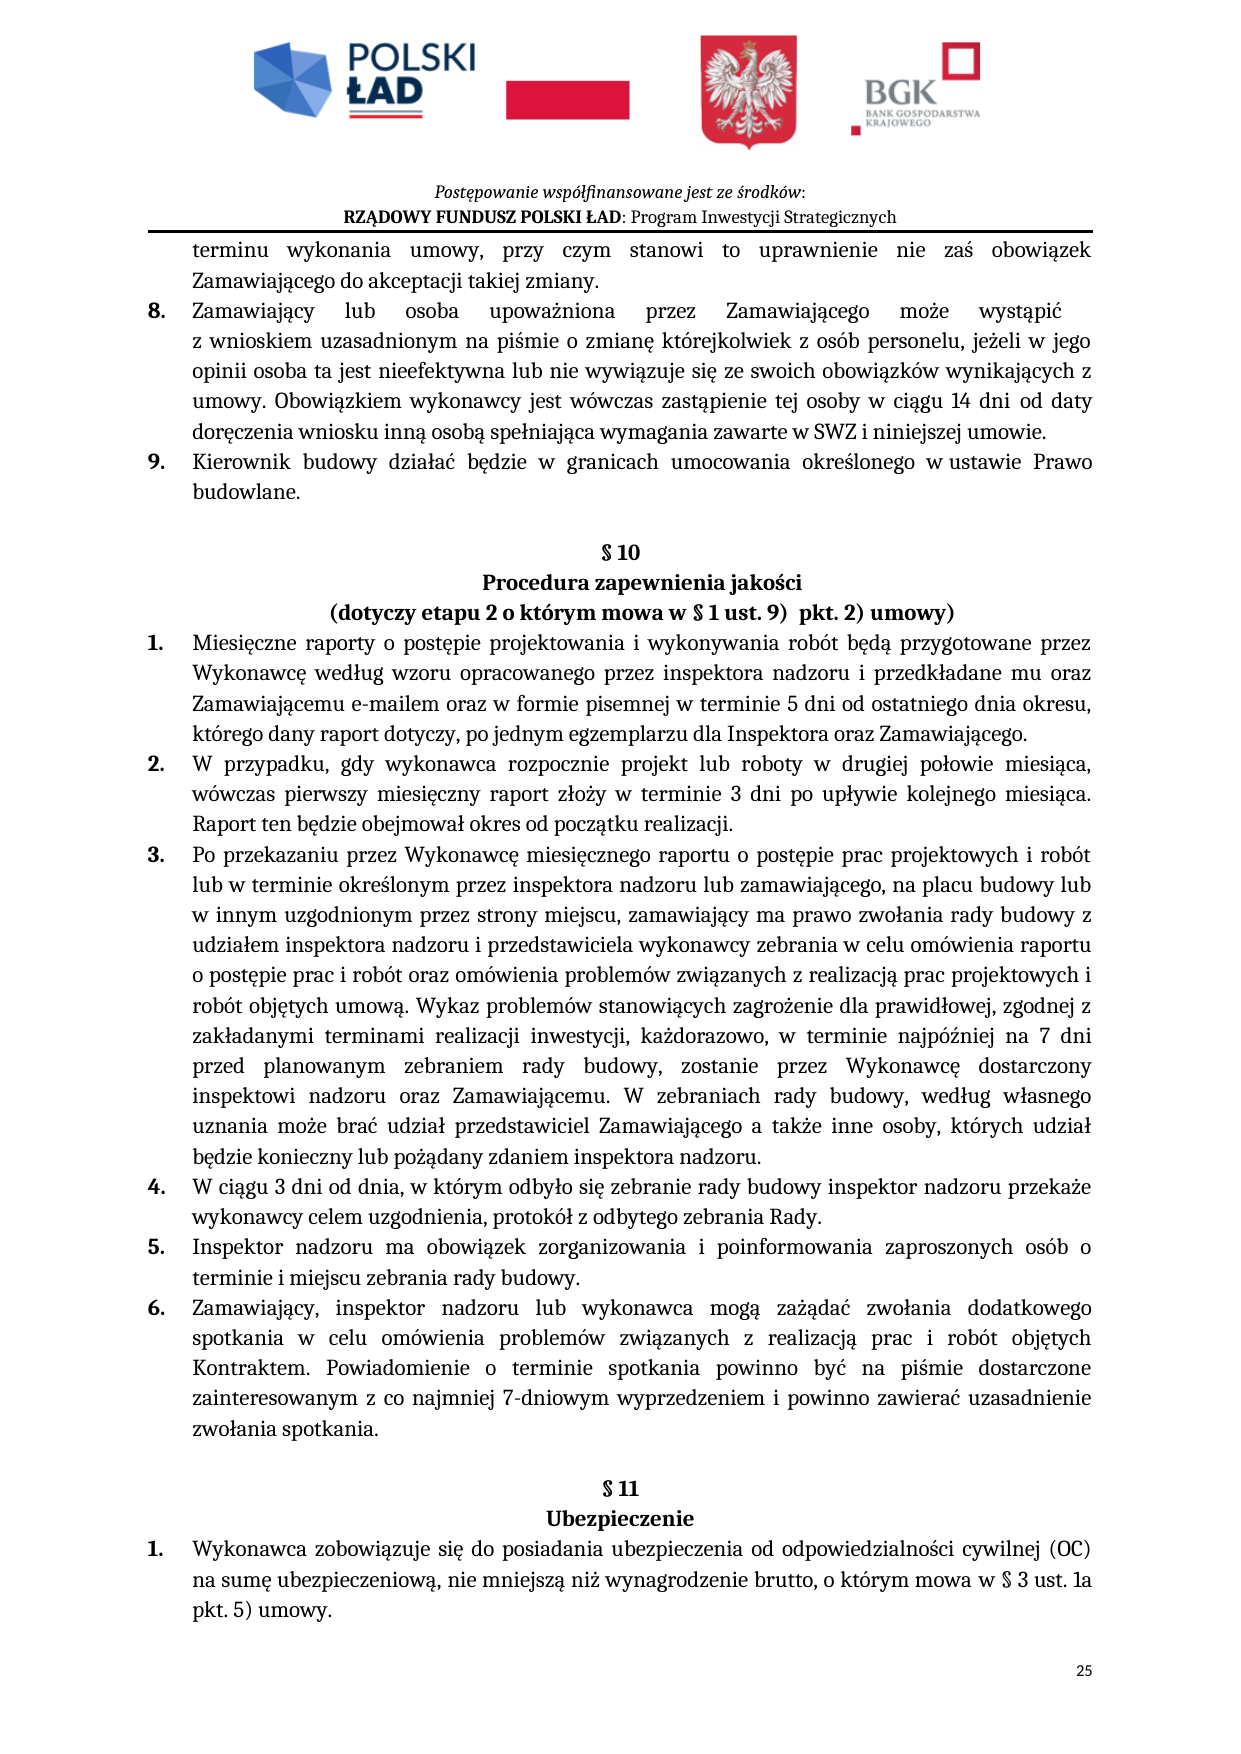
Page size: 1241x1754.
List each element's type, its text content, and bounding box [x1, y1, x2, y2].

list Wykonawca zobowiązuje się do posiadania ubezpieczenia od odpowiedzialności cywilnej (OC) na sumę ubezpieczeniową, nie mniejszą niż wynagrodzenie brutto, o którym mowa w § 3 ust. 1a pkt. 5) umowy. [148, 1536, 1093, 1623]
list Inspektor nadzoru ma obowiązek zorganizowania i poinformowania zaproszonych osób o terminie i miejscu zebrania rady budowy. [148, 1234, 1093, 1291]
text Ubezpieczenie [148, 1506, 1093, 1532]
list W ciągu 3 dni od dnia, w którym odbyło się zebranie rady budowy inspektor nadzoru przekaże wykonawcy celem uzgodnienia, protokół z odbytego zebrania Rady. [148, 1174, 1093, 1230]
list Kierownik budowy działać będzie w granicach umocowania określonego w ustawie Prawo budowlane. [148, 449, 1093, 505]
text § 10 [148, 539, 1093, 566]
list Miesięczne raporty o postępie projektowania i wykonywania robót będą przygotowane przez Wykonawcę według wzoru opracowanego przez inspektora nadzoru i przedkładane mu oraz Zamawiającemu e-mailem oraz w formie pisemnej w terminie 5 dni od ostatniego dnia okresu, którego dany raport dotyczy, po jednym egzemplarzu dla Inspektora oraz Zamawiającego. [148, 630, 1093, 747]
text (dotyczy etapu 2 o którym mowa w § 1 ust. 9) pkt. 2) umowy) [192, 600, 1093, 626]
text § 11 [148, 1476, 1093, 1502]
picture [236, 14, 1005, 157]
list Zamawiający, inspektor nadzoru lub wykonawca mogą zażądać zwołania dodatkowego spotkania w celu omówienia problemów związanych z realizacją prac i robót objętych Kontraktem. Powiadomienie o terminie spotkania powinno być na piśmie dostarczone zainteresowanym z co najmniej 7-dniowym wyprzedzeniem i powinno zawierać uzasadnienie zwołania spotkania. [148, 1294, 1093, 1442]
list Po przekazaniu przez Wykonawcę miesięcznego raportu o postępie prac projektowych i robót lub w terminie określonym przez inspektora nadzoru lub zamawiającego, na placu budowy lub w innym uzgodnionym przez strony miejscu, zamawiający ma prawo zwołania rady budowy z udziałem inspektora nadzoru i przedstawiciela wykonawcy zebrania w celu omówienia raportu o postępie prac i robót oraz omówienia problemów związanych z realizacją prac projektowych i robót objętych umową. Wykaz problemów stanowiących zagrożenie dla prawidłowej, zgodnej z zakładanymi terminami realizacji inwestycji, każdorazowo, w terminie najpóźniej na 7 dni przed planowanym zebraniem rady budowy, zostanie przez Wykonawcę dostarczony inspektowi nadzoru oraz Zamawiającemu. W zebraniach rady budowy, według własnego uznania może brać udział przedstawiciel Zamawiającego a także inne osoby, których udział będzie konieczny lub pożądany zdaniem inspektora nadzoru. [148, 841, 1093, 1170]
list Zamawiający lub osoba upoważniona przez Zamawiającego może wystąpić z wnioskiem uzasadnionym na piśmie o zmianę którejkolwiek z osób personelu, jeżeli w jego opinii osoba ta jest nieefektywna lub nie wywiązuje się ze swoich obowiązków wynikających z umowy. Obowiązkiem wykonawcy jest wówczas zastąpienie tej osoby w ciągu 14 dni od daty doręczenia wniosku inną osobą spełniająca wymagania zawarte w SWZ i niniejszej umowie. [148, 298, 1093, 445]
list W przypadku, gdy wykonawca rozpocznie projekt lub roboty w drugiej połowie miesiąca, wówczas pierwszy miesięczny raport złoży w terminie 3 dni po upływie kolejnego miesiąca. Raport ten będzie obejmował okres od początku realizacji. [148, 751, 1093, 837]
text Procedura zapewnienia jakości [192, 569, 1093, 596]
